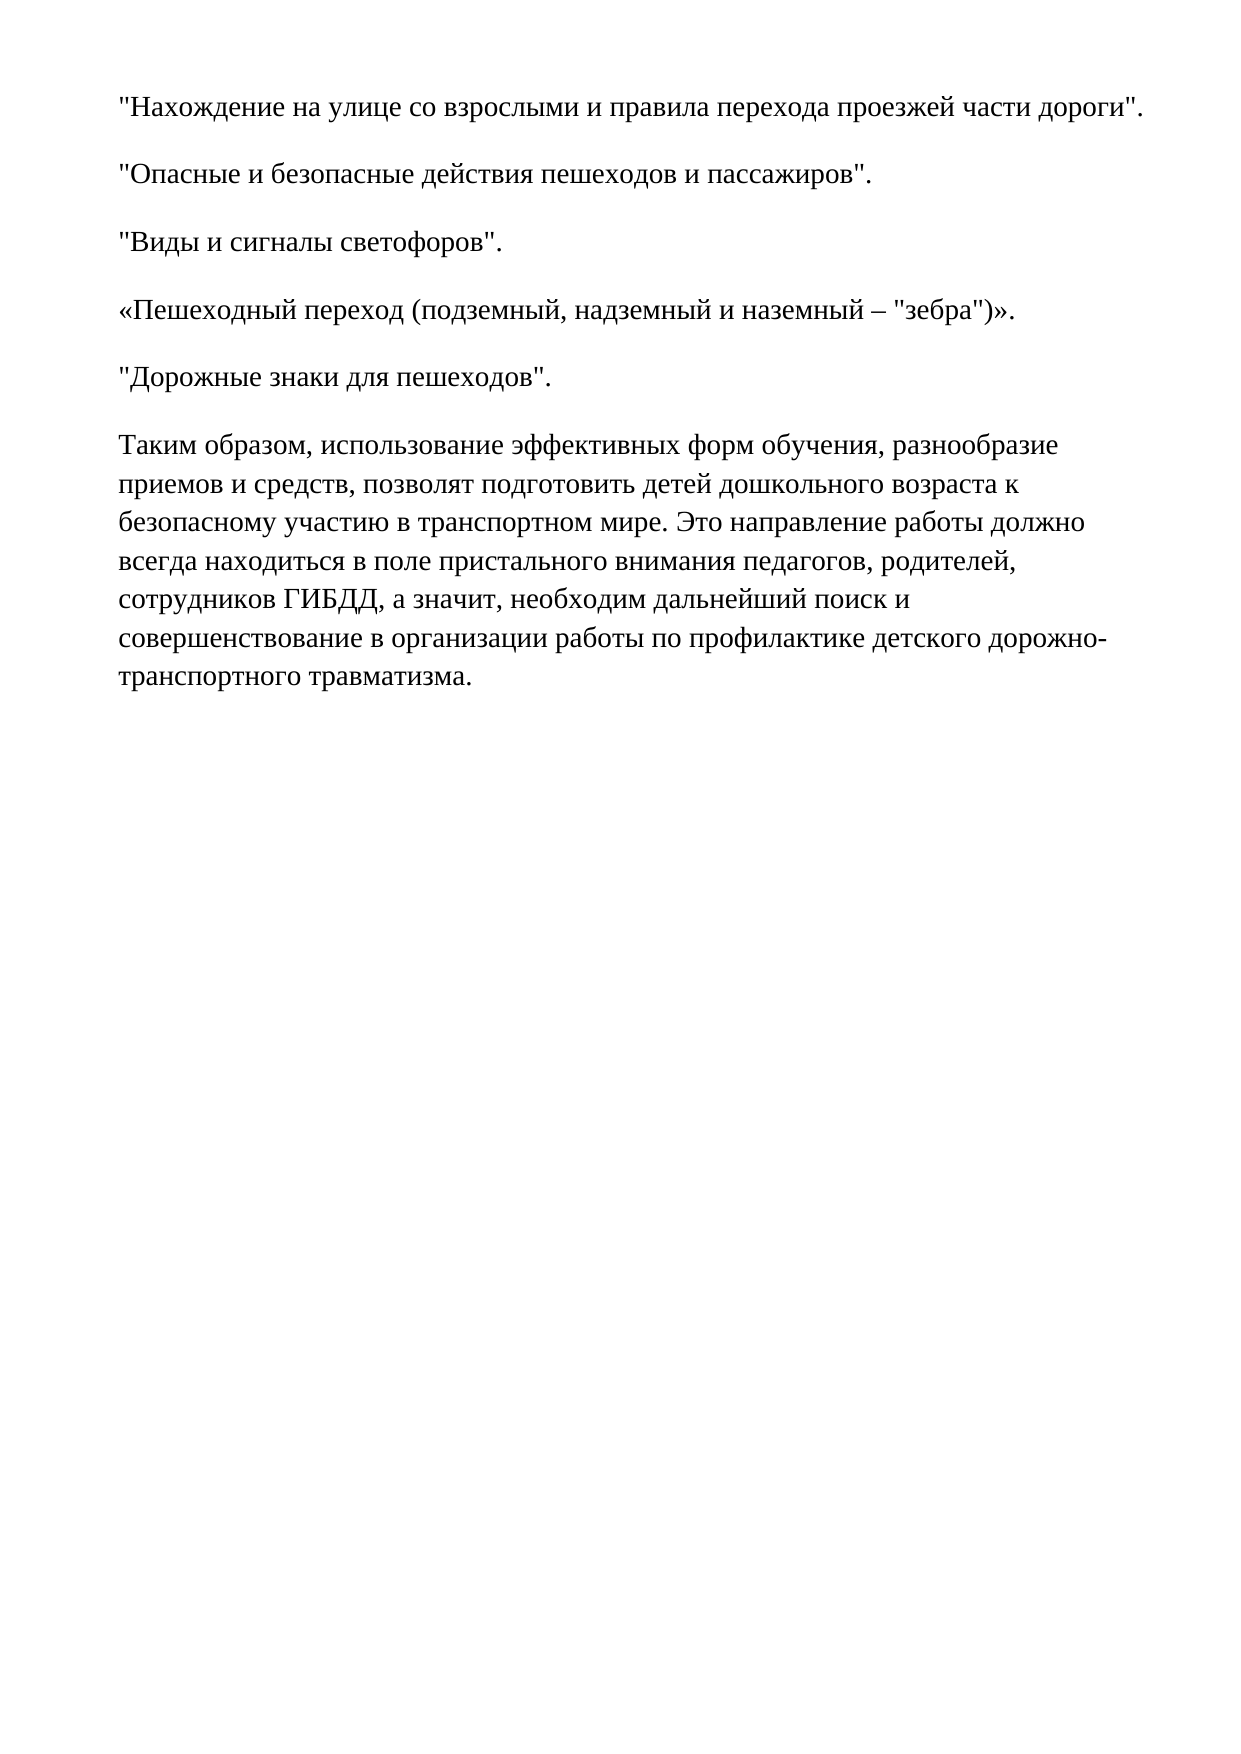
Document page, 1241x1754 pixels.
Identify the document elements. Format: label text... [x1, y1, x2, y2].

text "Нахождение на улице со взрослыми и правила перехода проезжей части дороги". [118, 89, 1152, 122]
text «Пешеходный переход (подземный, надземный и наземный – "зебра")». [118, 292, 1152, 325]
text "Дорожные знаки для пешеходов". [118, 359, 1152, 393]
text "Опасные и безопасные действия пешеходов и пассажиров". [118, 156, 1152, 190]
text "Виды и сигналы светофоров". [118, 224, 1152, 258]
text Таким образом, использование эффективных форм обучения, разнообразие приемов и средств, позволят подготовить детей дошкольного возраста к безопасному участию в транспортном мире. Это направление работы должно всегда находиться в поле пристального внимания педагогов, родителей, сотрудников ГИБДД, а значит, необходим дальнейший поиск и совершенствование в организации работы по профилактике детского дорожно-транспортного травматизма. [118, 427, 1152, 692]
